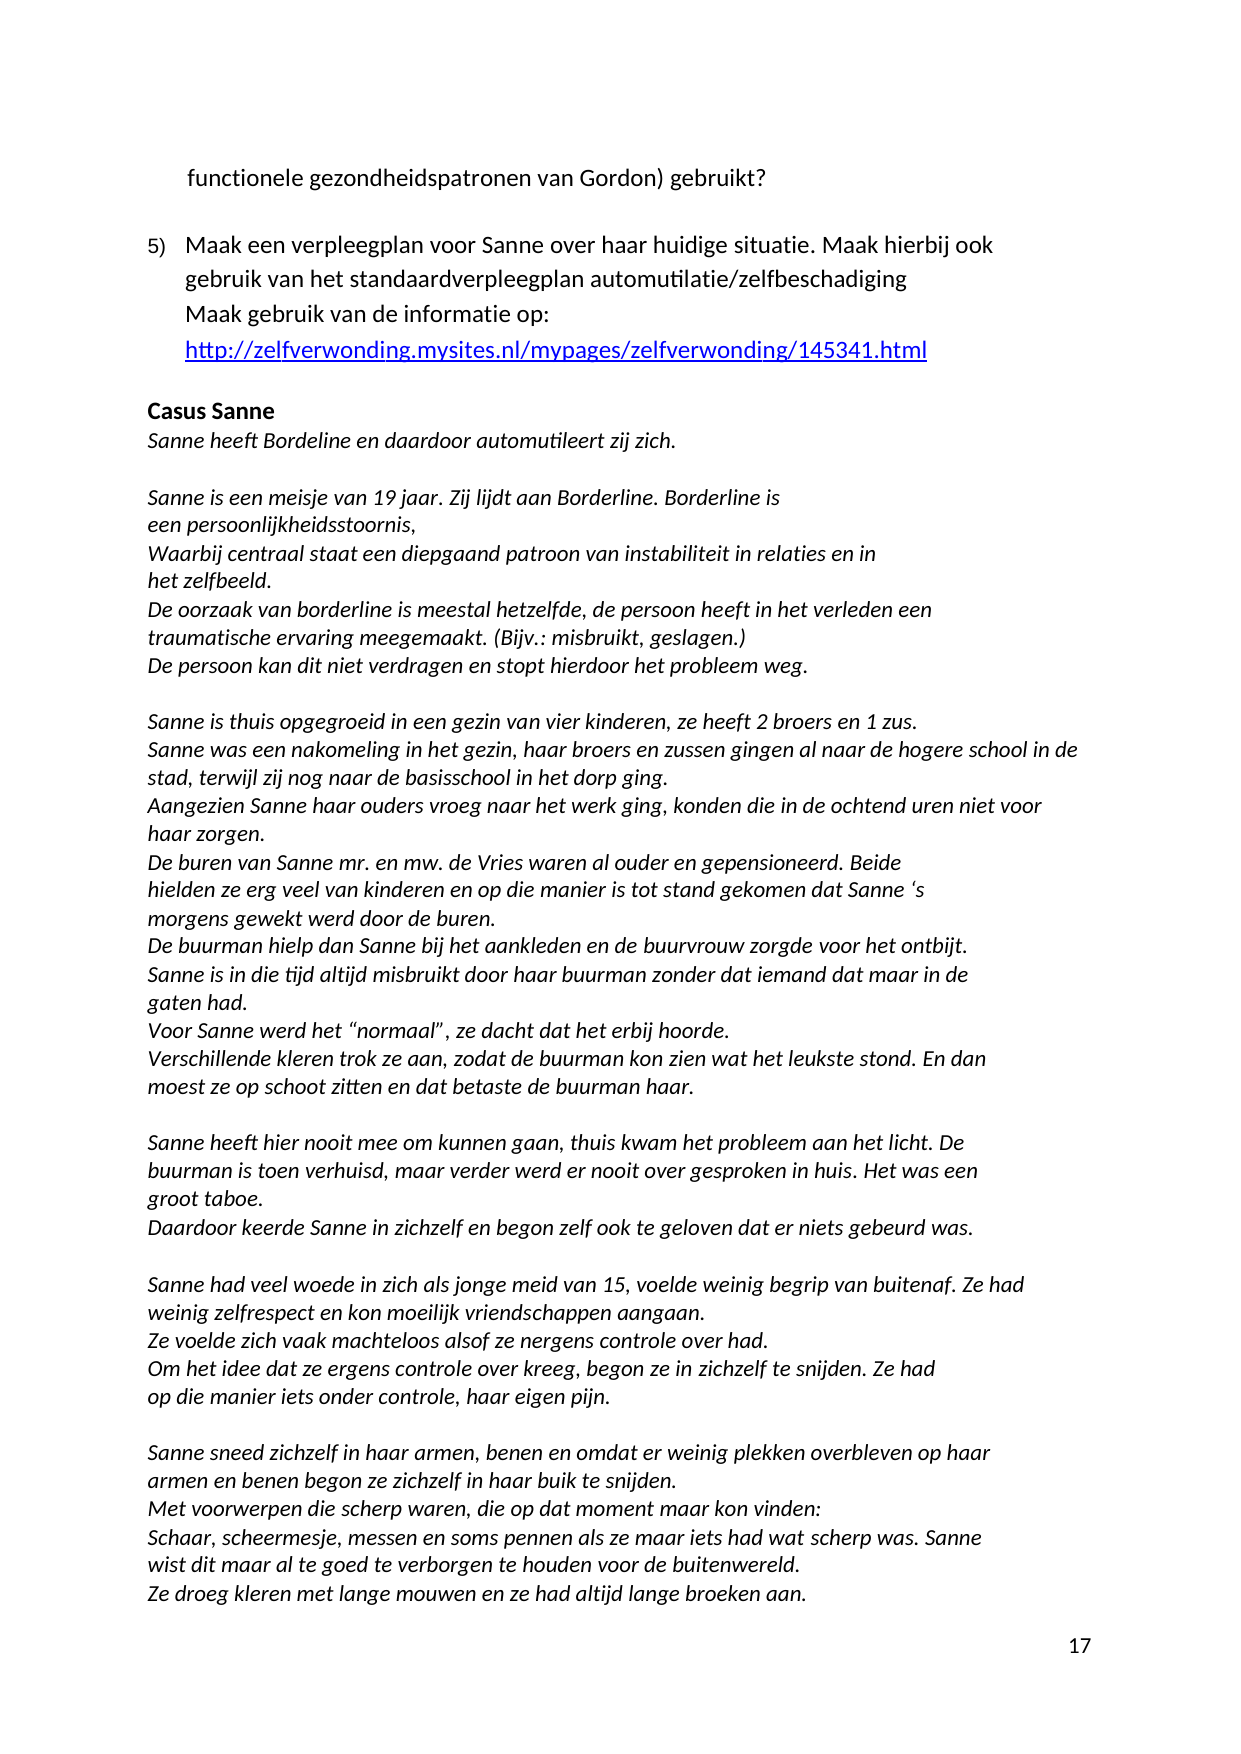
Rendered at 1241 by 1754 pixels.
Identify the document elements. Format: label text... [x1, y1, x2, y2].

subtitle Casus Sanne [147, 395, 1105, 426]
text Sanne heeft hier nooit mee om kunnen gaan, thuis kwam het probleem aan het licht. De buurman is toen verhuisd, maar verder werd er nooit over gesproken in huis. Het was een groot taboe. [147, 1128, 987, 1213]
text functionele gezondheidspatronen van Gordon) gebruikt? [147, 162, 923, 193]
text http://zelfverwonding.mysites.nl/mypages/zelfverwonding/145341.html [185, 334, 1105, 365]
text Sanne is thuis opgegroeid in een gezin van vier kinderen, ze heeft 2 broers en 1 zus. [147, 707, 1105, 736]
text De persoon kan dit niet verdragen en stopt hierdoor het probleem weg. [147, 651, 1105, 679]
text Sanne is een meisje van 19 jaar. Zij lijdt aan Borderline. Borderline is een persoonlijkheidsstoornis, [147, 483, 812, 539]
text Daardoor keerde Sanne in zichzelf en begon zelf ook te geloven dat er niets gebeurd was. [147, 1213, 1105, 1241]
text Sanne sneed zichzelf in haar armen, benen en omdat er weinig plekken overbleven op haar armen en benen begon ze zichzelf in haar buik te snijden. [147, 1438, 1054, 1494]
text Om het idee dat ze ergens controle over kreeg, begon ze in zichzelf te snijden. Ze had op die manier iets onder controle, haar eigen pijn. [147, 1354, 951, 1410]
text Maak gebruik van de informatie op: [185, 298, 1064, 328]
text Sanne is in die tijd altijd misbruikt door haar buurman zonder dat iemand dat maar in de gaten had. [147, 960, 988, 1016]
text Schaar, scheermesje, messen en soms pennen als ze maar iets had wat scherp was. Sanne wist dit maar al te goed te verborgen te houden voor de buitenwereld. [147, 1523, 1027, 1579]
text De oorzaak van borderline is meestal hetzelfde, de persoon heeft in het verleden een traumatische ervaring meegemaakt. (Bijv.: misbruikt, geslagen.) [147, 595, 980, 651]
list Maak een verpleegplan voor Sanne over haar huidige situatie. Maak hierbij ook gebruik van het standaardverpleegplan automutilatie/zelfbeschadiging [147, 229, 1064, 294]
text Waarbij centraal staat een diepgaand patroon van instabiliteit in relaties en in het zelfbeeld. [147, 539, 881, 595]
subtitle Sanne heeft Bordeline en daardoor automutileert zij zich. [147, 426, 1105, 454]
text Verschillende kleren trok ze aan, zodat de buurman kon zien wat het leukste stond. En dan moest ze op schoot zitten en dat betaste de buurman haar. [147, 1044, 1001, 1100]
text Sanne was een nakomeling in het gezin, haar broers en zussen gingen al naar de hogere school in de stad, terwijl zij nog naar de basisschool in het dorp ging. [147, 736, 1105, 792]
text Ze voelde zich vaak machteloos alsof ze nergens controle over had. [147, 1326, 1105, 1354]
text De buren van Sanne mr. en mw. de Vries waren al ouder en gepensioneerd. Beide hielden ze erg veel van kinderen en op die manier is tot stand gekomen dat Sanne ‘s morgens gewekt werd door de buren. [147, 848, 958, 932]
text Met voorwerpen die scherp waren, die op dat moment maar kon vinden: [147, 1494, 1105, 1523]
text Sanne had veel woede in zich als jonge meid van 15, voelde weinig begrip van buitenaf. Ze had weinig zelfrespect en kon moeilijk vriendschappen aangaan. [147, 1270, 1090, 1326]
text De buurman hielp dan Sanne bij het aankleden en de buurvrouw zorgde voor het ontbijt. [147, 932, 1105, 960]
text Voor Sanne werd het “normaal”, ze dacht dat het erbij hoorde. [147, 1016, 1105, 1044]
text Ze droeg kleren met lange mouwen en ze had altijd lange broeken aan. [147, 1579, 1105, 1607]
text Aangezien Sanne haar ouders vroeg naar het werk ging, konden die in de ochtend uren niet voor haar zorgen. [147, 792, 1064, 848]
